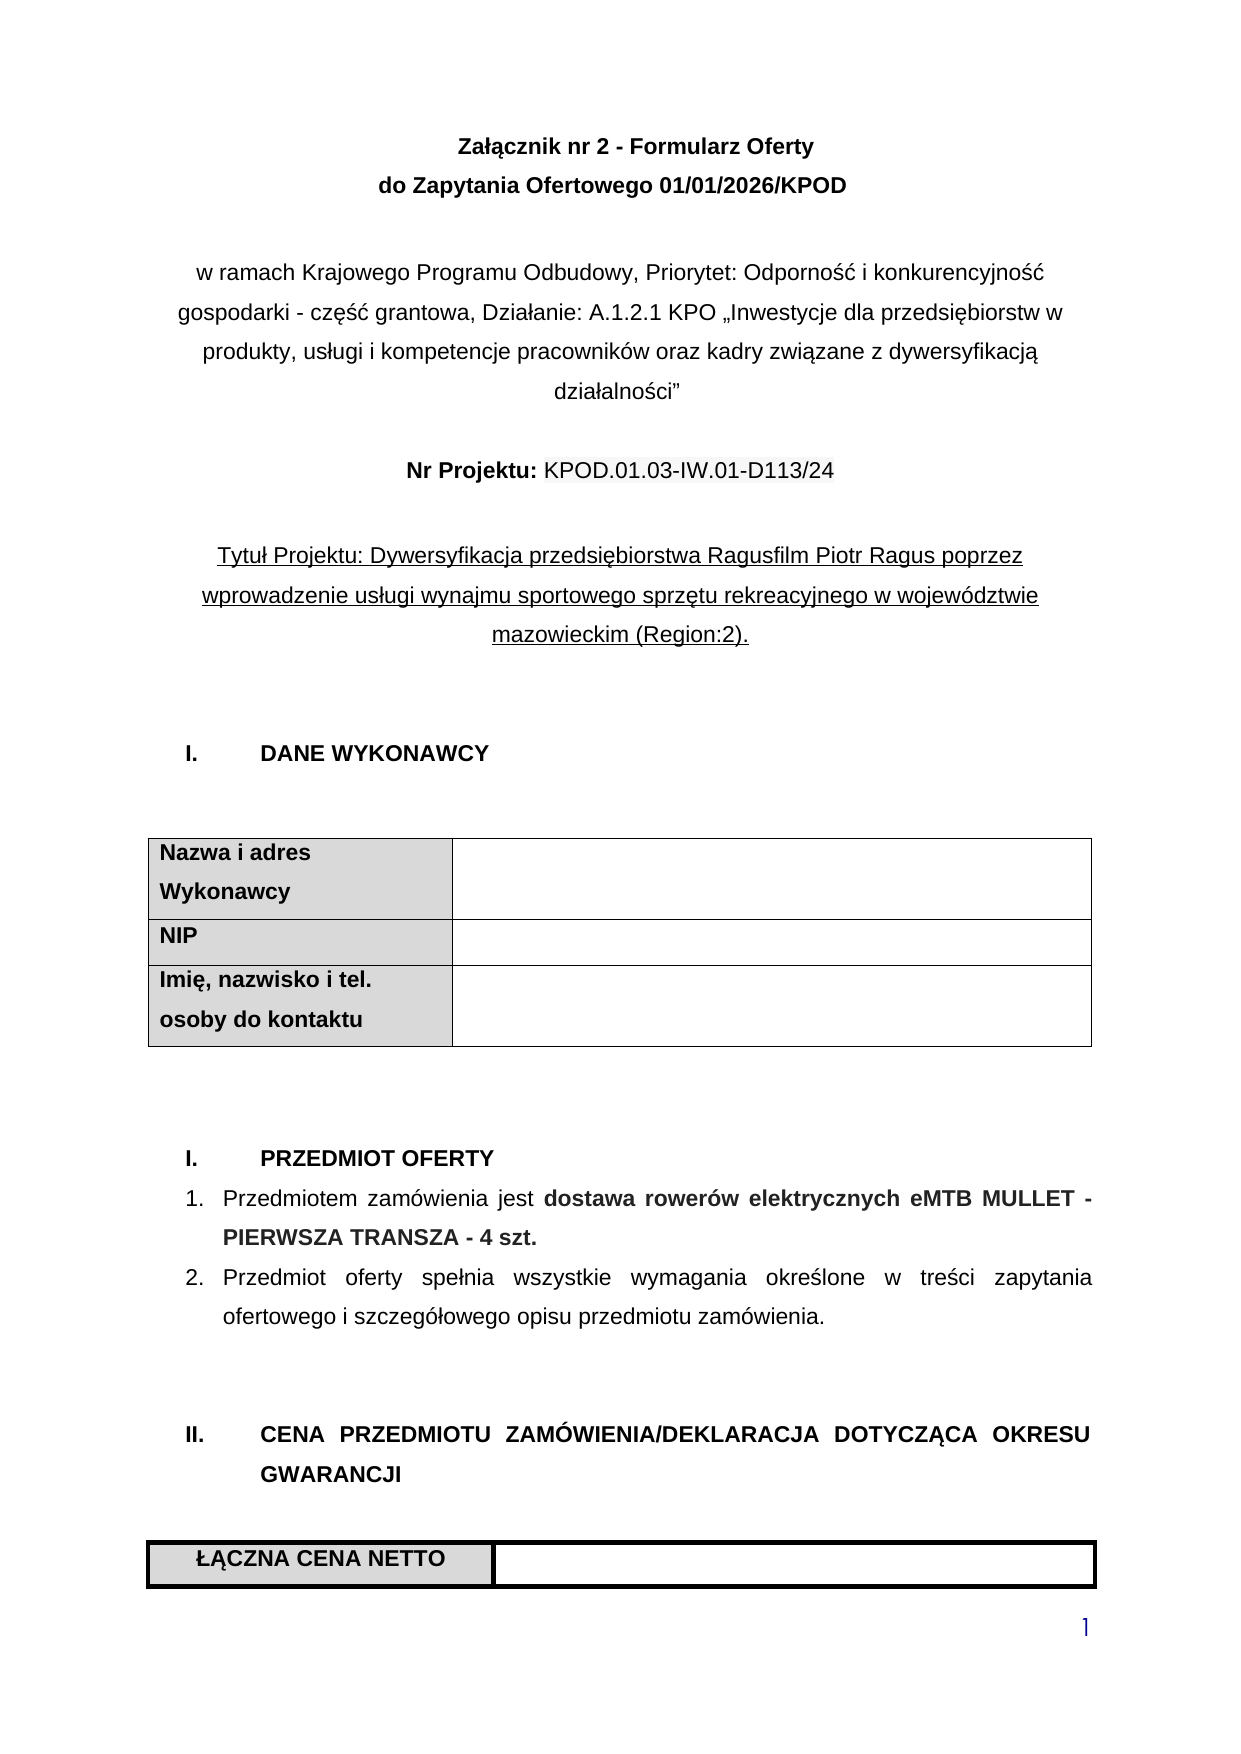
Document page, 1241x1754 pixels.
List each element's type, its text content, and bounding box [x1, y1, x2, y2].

table_cell [453, 966, 1091, 1046]
list CENA PRZEDMIOTU ZAMÓWIENIA/DEKLARACJA DOTYCZĄCA OKRESU GWARANCJI [185, 1421, 1091, 1487]
text w ramach Krajowego Programu Odbudowy, Priorytet: Odporność i konkurencyjność gospodarki - część grantowa, Działanie: A.1.2.1 KPO „Inwestycje dla przedsiębiorstw w produkty, usługi i kompetencje pracowników oraz kadry związane z dywersyfikacją działalności” Nr Projektu: KPOD.01.03-IW.01-D113/24 [162, 259, 1078, 483]
list Przedmiotem zamówienia jest dostawa rowerów elektrycznych eMTB MULLET - PIERWSZA TRANSZA - 4 szt. [185, 1184, 1093, 1250]
table_cell NIP [149, 920, 452, 965]
table_header Nazwa i adres Wykonawcy [149, 839, 452, 919]
text Tytuł Projektu: Dywersyfikacja przedsiębiorstwa Ragusfilm Piotr Ragus poprzez wprowadzenie usługi wynajmu sportowego sprzętu rekreacyjnego w województwie mazowieckim (Region:2). [162, 542, 1078, 648]
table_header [150, 1545, 491, 1584]
table_cell Imię, nazwisko i tel. osoby do kontaktu [149, 966, 452, 1046]
table_header [453, 839, 1091, 919]
list Przedmiot oferty spełnia wszystkie wymagania określone w treści zapytania ofertowego i szczegółowego opisu przedmiotu zamówienia. [185, 1263, 1093, 1329]
table_cell [453, 920, 1091, 965]
list PRZEDMIOT OFERTY [185, 1145, 1093, 1171]
list DANE WYKONAWCY [185, 740, 1093, 820]
table_header [496, 1545, 1093, 1584]
text do Zapytania Ofertowego 01/01/2026/KPOD [148, 172, 1077, 199]
text Załącznik nr 2 - Formularz Oferty [148, 133, 1093, 159]
